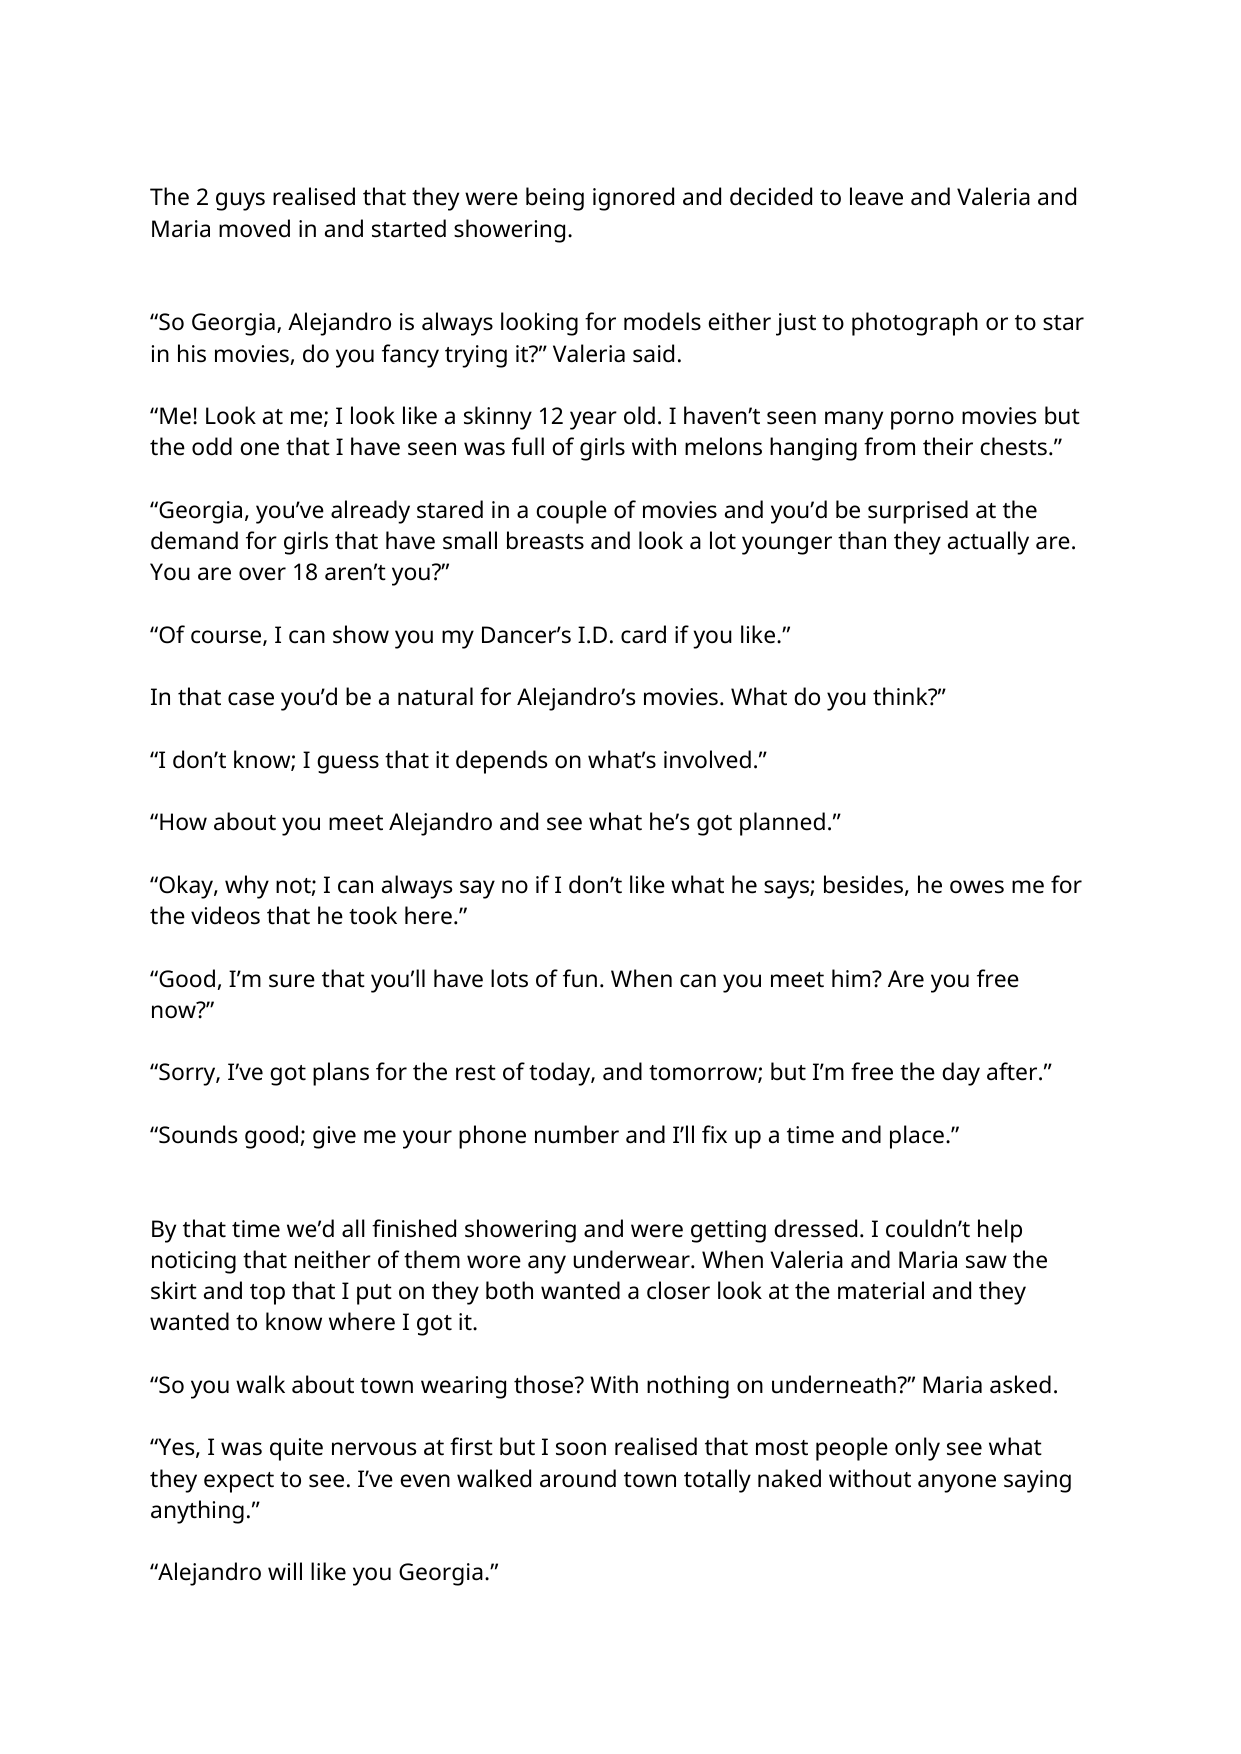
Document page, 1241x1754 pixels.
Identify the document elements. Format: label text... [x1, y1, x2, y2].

text The 2 guys realised that they were being ignored and decided to leave and Valeria and Maria moved in and started showering. [150, 181, 1090, 244]
text “Okay, why not; I can always say no if I don’t like what he says; besides, he owes me for the videos that he took here.” [150, 869, 1090, 931]
text “Yes, I was quite nervous at first but I soon realised that most people only see what they expect to see. I’ve even walked around town totally naked without anyone saying anything.” [150, 1431, 1090, 1525]
text “Me! Look at me; I look like a skinny 12 year old. I haven’t seen many porno movies but the odd one that I have seen was full of girls with melons hanging from their chests.” [150, 400, 1090, 462]
text “So you walk about town wearing those? With nothing on underneath?” Maria asked. [150, 1369, 1090, 1400]
text “How about you meet Alejandro and see what he’s got planned.” [150, 806, 1090, 837]
text “Sorry, I’ve got plans for the rest of today, and tomorrow; but I’m free the day after.” [150, 1056, 1090, 1087]
text “Alejandro will like you Georgia.” [150, 1556, 1090, 1587]
text “Good, I’m sure that you’ll have lots of fun. When can you meet him? Are you free now?” [150, 962, 1090, 1025]
text “Of course, I can show you my Dancer’s I.D. card if you like.” [150, 619, 1090, 650]
text “So Georgia, Alejandro is always looking for models either just to photograph or to star in his movies, do you fancy trying it?” Valeria said. [150, 306, 1090, 369]
text “I don’t know; I guess that it depends on what’s involved.” [150, 744, 1090, 775]
text By that time we’d all finished showering and were getting dressed. I couldn’t help noticing that neither of them wore any underwear. When Valeria and Maria saw the skirt and top that I put on they both wanted a closer look at the material and they wanted to know where I got it. [150, 1212, 1090, 1337]
text In that case you’d be a natural for Alejandro’s movies. What do you think?” [150, 681, 1090, 712]
text “Sounds good; give me your phone number and I’ll fix up a time and place.” [150, 1119, 1090, 1150]
text “Georgia, you’ve already stared in a couple of movies and you’d be surprised at the demand for girls that have small breasts and look a lot younger than they actually are. You are over 18 aren’t you?” [150, 494, 1090, 587]
